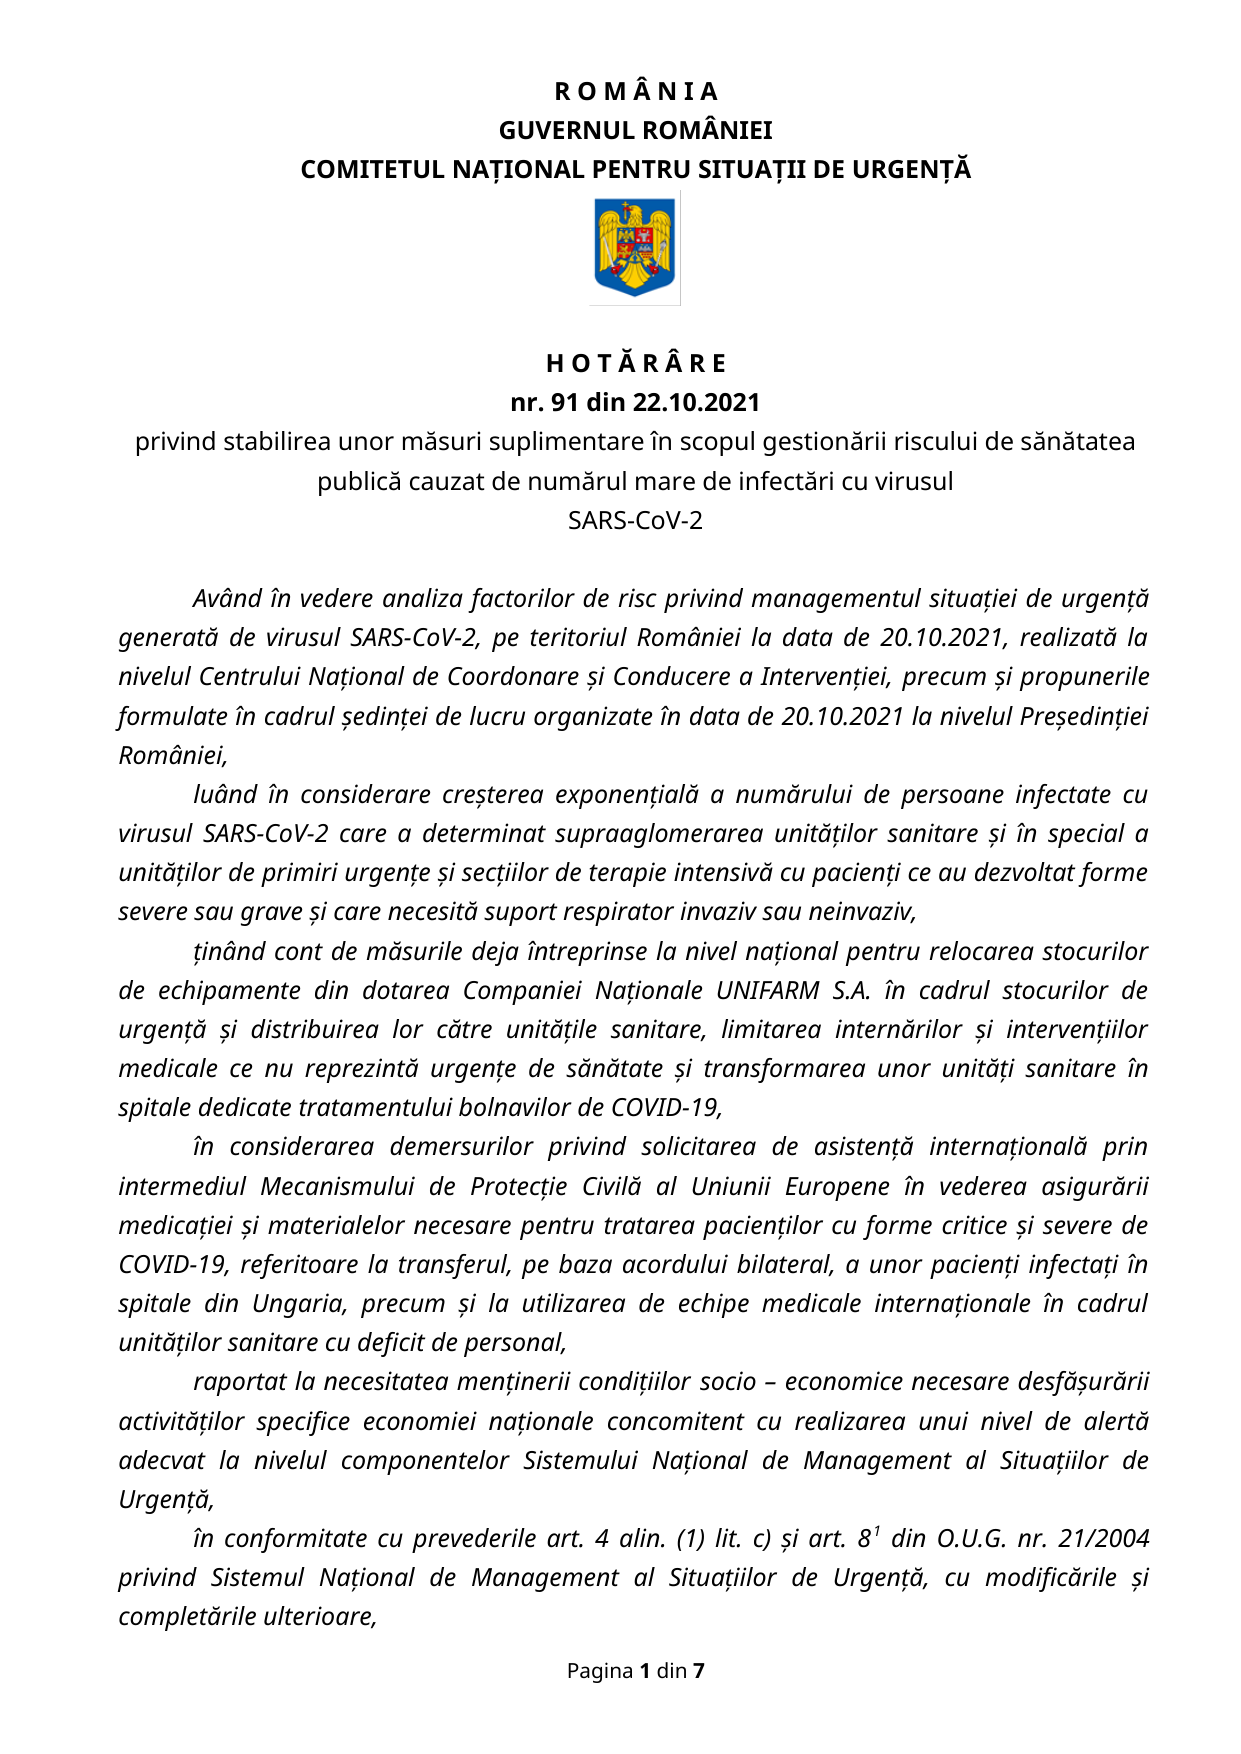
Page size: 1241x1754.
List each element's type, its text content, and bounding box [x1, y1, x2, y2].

text H O T Ă R Â R E [118, 346, 1153, 380]
text R O M Â N I A [118, 73, 1153, 107]
text privind stabilirea unor măsuri suplimentare în scopul gestionării riscului de sănătatea publică cauzat de numărul mare de infectări cu virusul [118, 424, 1153, 497]
text în considerarea demersurilor privind solicitarea de asistență internațională prin intermediul Mecanismului de Protecție Civilă al Uniunii Europene în vederea asigurării medicației și materialelor necesare pentru tratarea pacienților cu forme critice și severe de COVID-19, referitoare la transferul, pe baza acordului bilateral, a unor pacienți infectați în spitale din Ungaria, precum și la utilizarea de echipe medicale internaționale în cadrul unităților sanitare cu deficit de personal, [118, 1129, 1153, 1359]
text raportat la necesitatea menținerii condițiilor socio – economice necesare desfășurării activităților specifice economiei naționale concomitent cu realizarea unui nivel de alertă adecvat la nivelul componentelor Sistemului Național de Management al Situațiilor de Urgență, [118, 1364, 1153, 1516]
text GUVERNUL ROMÂNIEI [118, 112, 1153, 146]
text nr. 91 din 22.10.2021 [118, 385, 1153, 419]
picture [589, 190, 682, 307]
text luând în considerare creșterea exponențială a numărului de persoane infectate cu virusul SARS-CoV-2 care a determinat supraaglomerarea unităților sanitare și în special a unităților de primiri urgențe și secțiilor de terapie intensivă cu pacienți ce au dezvoltat forme severe sau grave și care necesită suport respirator invaziv sau neinvaziv, [118, 776, 1153, 928]
text SARS-CoV-2 [118, 502, 1153, 536]
text COMITETUL NAŢIONAL PENTRU SITUAȚII DE URGENȚĂ [118, 151, 1153, 186]
text ținând cont de măsurile deja întreprinse la nivel național pentru relocarea stocurilor de echipamente din dotarea Companiei Naționale UNIFARM S.A. în cadrul stocurilor de urgență și distribuirea lor către unitățile sanitare, limitarea internărilor și intervențiilor medicale ce nu reprezintă urgențe de sănătate și transformarea unor unități sanitare în spitale dedicate tratamentului bolnavilor de COVID-19, [118, 933, 1153, 1124]
text Având în vedere analiza factorilor de risc privind managementul situației de urgență generată de virusul SARS-CoV-2, pe teritoriul României la data de 20.10.2021, realizată la nivelul Centrului Național de Coordonare și Conducere a Intervenției, precum și propunerile formulate în cadrul ședinței de lucru organizate în data de 20.10.2021 la nivelul Președinției României, [118, 581, 1153, 771]
text în conformitate cu prevederile art. 4 alin. (1) lit. c) și art. 81 din O.U.G. nr. 21/2004 privind Sistemul Național de Management al Situațiilor de Urgență, cu modificările și completările ulterioare, [118, 1521, 1153, 1633]
